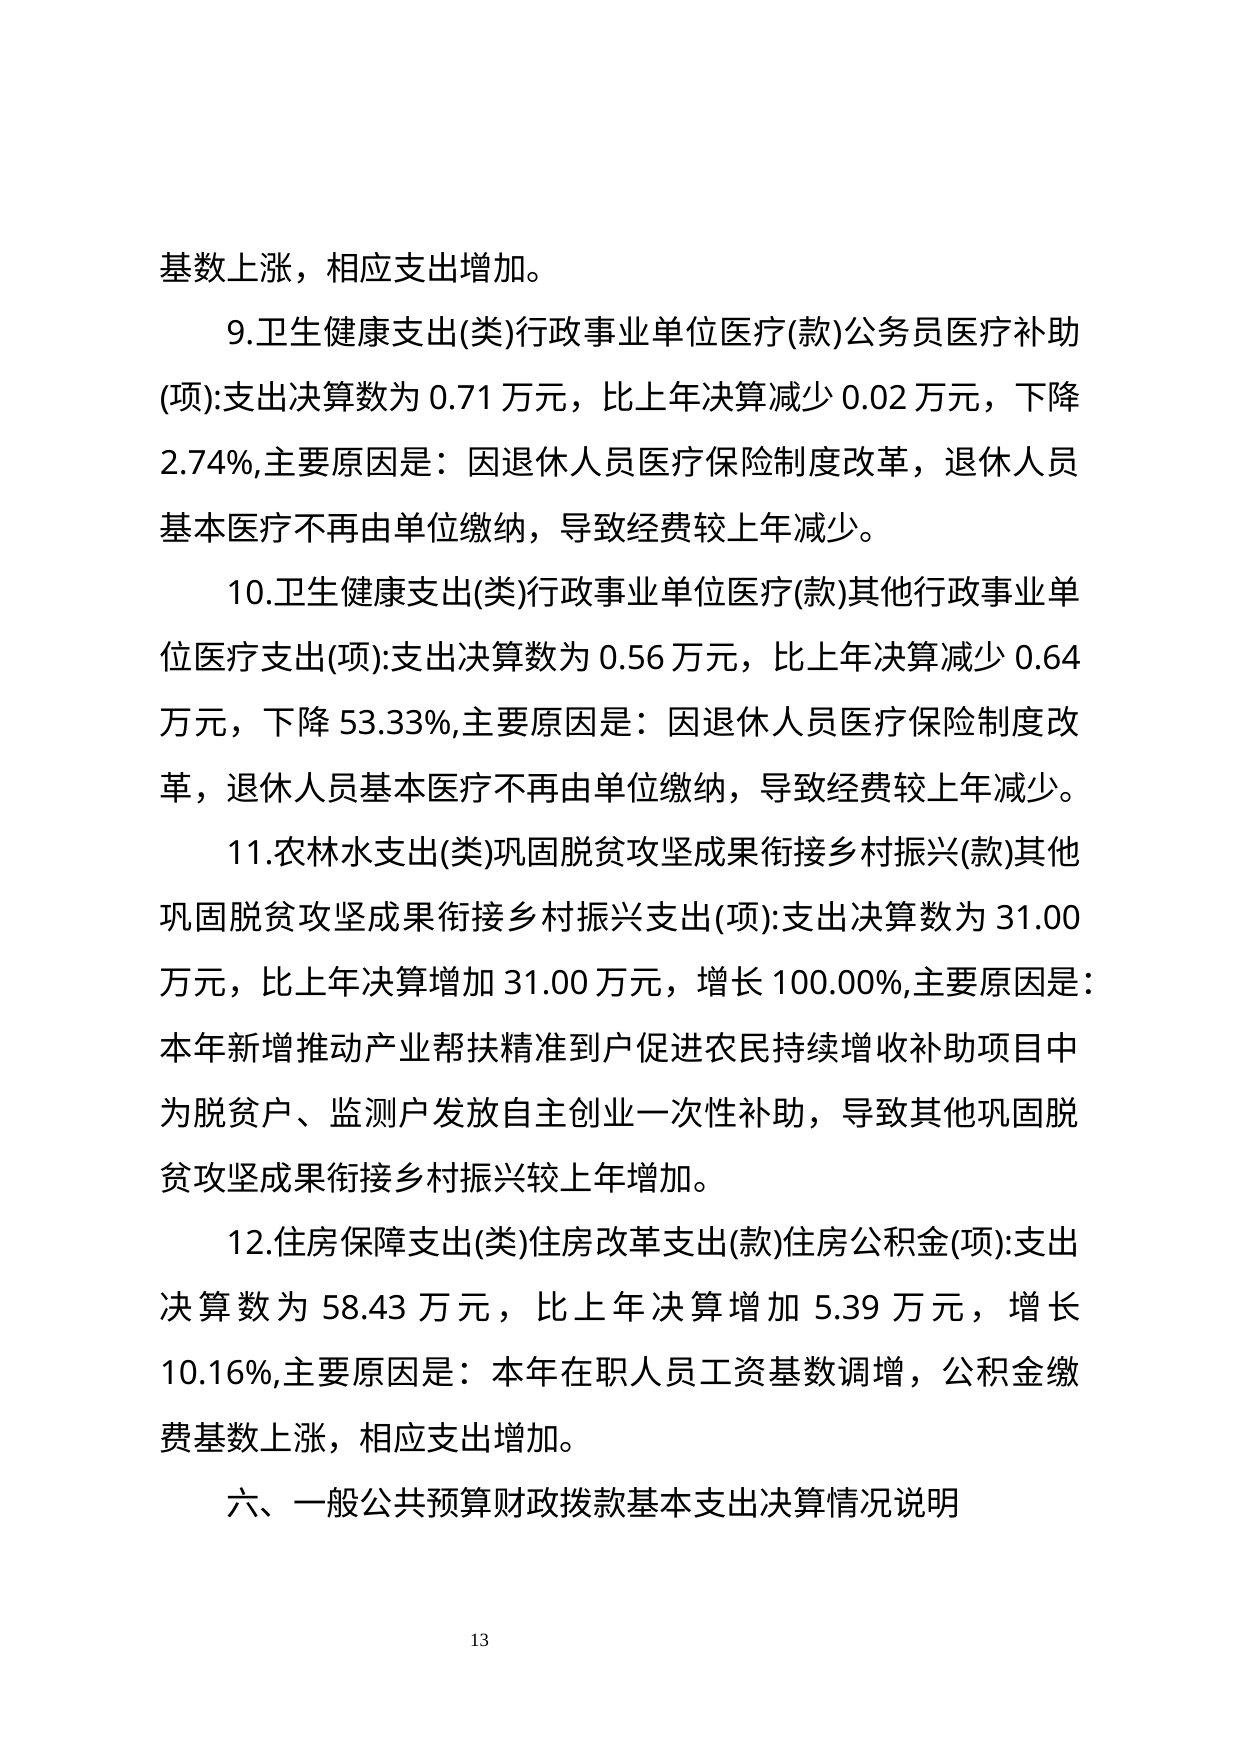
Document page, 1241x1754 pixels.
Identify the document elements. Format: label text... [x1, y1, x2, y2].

text 六、一般公共预算财政拨款基本支出决算情况说明 [159, 1468, 1081, 1533]
text 12.住房保障支出(类)住房改革支出(款)住房公积金(项):支出决算数为58.43万元，比上年决算增加5.39万元，增长10.16%,主要原因是：本年在职人员工资基数调增，公积金缴费基数上涨，相应支出增加。 [159, 1208, 1081, 1468]
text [159, 233, 1081, 298]
text 9.卫生健康支出(类)行政事业单位医疗(款)公务员医疗补助(项):支出决算数为0.71万元，比上年决算减少0.02万元，下降2.74%,主要原因是：因退休人员医疗保险制度改革，退休人员基本医疗不再由单位缴纳，导致经费较上年减少。 [159, 298, 1081, 558]
text 11.农林水支出(类)巩固脱贫攻坚成果衔接乡村振兴(款)其他巩固脱贫攻坚成果衔接乡村振兴支出(项):支出决算数为31.00万元，比上年决算增加31.00万元，增长100.00%,主要原因是：本年新增推动产业帮扶精准到户促进农民持续增收补助项目中为脱贫户、监测户发放自主创业一次性补助，导致其他巩固脱贫攻坚成果衔接乡村振兴较上年增加。 [159, 818, 1081, 1208]
text 10.卫生健康支出(类)行政事业单位医疗(款)其他行政事业单位医疗支出(项):支出决算数为0.56万元，比上年决算减少0.64万元，下降53.33%,主要原因是：因退休人员医疗保险制度改革，退休人员基本医疗不再由单位缴纳，导致经费较上年减少。 [159, 558, 1081, 818]
